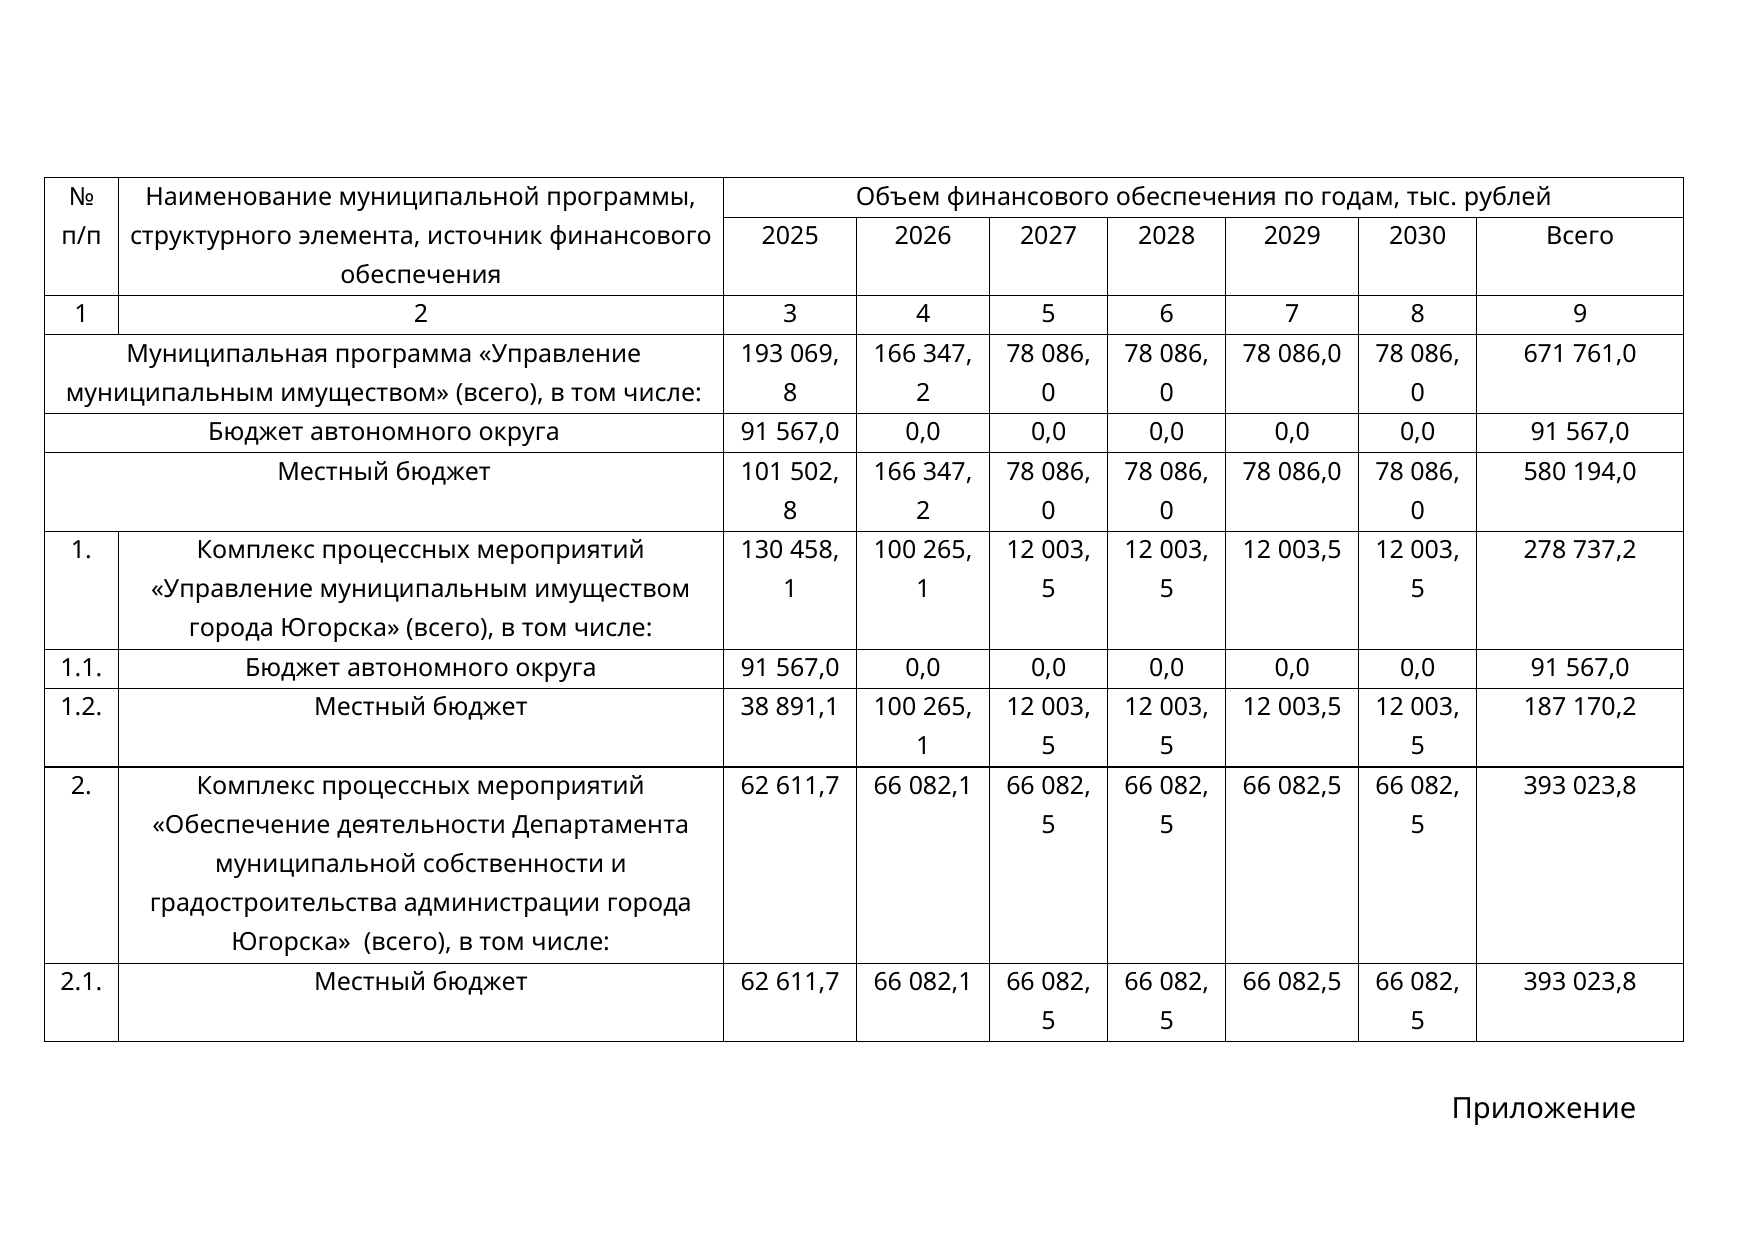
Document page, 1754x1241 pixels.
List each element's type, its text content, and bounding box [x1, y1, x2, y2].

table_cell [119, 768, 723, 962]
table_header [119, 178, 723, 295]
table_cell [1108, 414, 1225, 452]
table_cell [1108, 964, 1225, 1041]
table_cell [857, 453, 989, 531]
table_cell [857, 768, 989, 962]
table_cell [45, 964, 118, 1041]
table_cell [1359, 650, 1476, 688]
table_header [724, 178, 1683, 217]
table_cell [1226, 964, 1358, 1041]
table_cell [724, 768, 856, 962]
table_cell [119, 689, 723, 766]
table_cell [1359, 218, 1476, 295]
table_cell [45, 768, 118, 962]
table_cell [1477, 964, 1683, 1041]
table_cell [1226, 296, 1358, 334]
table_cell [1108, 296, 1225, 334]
text Приложение [118, 1088, 1636, 1127]
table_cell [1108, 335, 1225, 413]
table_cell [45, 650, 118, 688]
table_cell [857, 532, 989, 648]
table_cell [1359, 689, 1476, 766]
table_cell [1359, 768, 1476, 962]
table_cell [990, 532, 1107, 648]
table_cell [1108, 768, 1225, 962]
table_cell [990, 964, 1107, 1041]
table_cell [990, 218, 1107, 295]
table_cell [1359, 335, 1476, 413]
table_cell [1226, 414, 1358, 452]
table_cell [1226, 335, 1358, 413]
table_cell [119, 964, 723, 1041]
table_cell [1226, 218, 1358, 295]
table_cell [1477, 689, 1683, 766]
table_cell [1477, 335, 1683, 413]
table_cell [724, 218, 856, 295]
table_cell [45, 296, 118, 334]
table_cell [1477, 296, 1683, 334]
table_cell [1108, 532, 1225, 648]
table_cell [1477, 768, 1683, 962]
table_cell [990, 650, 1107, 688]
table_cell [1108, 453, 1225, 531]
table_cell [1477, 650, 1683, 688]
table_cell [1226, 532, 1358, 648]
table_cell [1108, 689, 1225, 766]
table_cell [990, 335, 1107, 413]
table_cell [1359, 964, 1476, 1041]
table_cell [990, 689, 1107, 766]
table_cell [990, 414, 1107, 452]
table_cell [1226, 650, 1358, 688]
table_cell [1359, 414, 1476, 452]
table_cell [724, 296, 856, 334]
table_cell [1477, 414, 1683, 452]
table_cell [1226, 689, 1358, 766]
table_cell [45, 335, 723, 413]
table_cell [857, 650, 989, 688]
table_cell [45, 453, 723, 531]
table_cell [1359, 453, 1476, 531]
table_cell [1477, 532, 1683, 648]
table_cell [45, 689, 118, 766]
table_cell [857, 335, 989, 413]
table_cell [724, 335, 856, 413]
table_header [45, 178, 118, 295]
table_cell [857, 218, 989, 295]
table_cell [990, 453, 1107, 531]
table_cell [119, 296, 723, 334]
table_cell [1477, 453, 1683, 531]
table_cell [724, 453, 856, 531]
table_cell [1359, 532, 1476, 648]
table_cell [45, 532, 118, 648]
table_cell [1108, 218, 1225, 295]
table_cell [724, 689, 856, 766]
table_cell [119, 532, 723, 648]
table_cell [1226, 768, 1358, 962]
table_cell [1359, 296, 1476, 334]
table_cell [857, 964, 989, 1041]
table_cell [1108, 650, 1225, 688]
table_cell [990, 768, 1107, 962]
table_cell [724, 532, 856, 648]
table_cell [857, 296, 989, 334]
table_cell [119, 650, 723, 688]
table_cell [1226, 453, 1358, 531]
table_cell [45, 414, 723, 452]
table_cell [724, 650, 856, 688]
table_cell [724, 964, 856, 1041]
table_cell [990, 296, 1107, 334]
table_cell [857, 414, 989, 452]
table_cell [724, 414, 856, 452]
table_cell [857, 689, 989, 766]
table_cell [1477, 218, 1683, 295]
